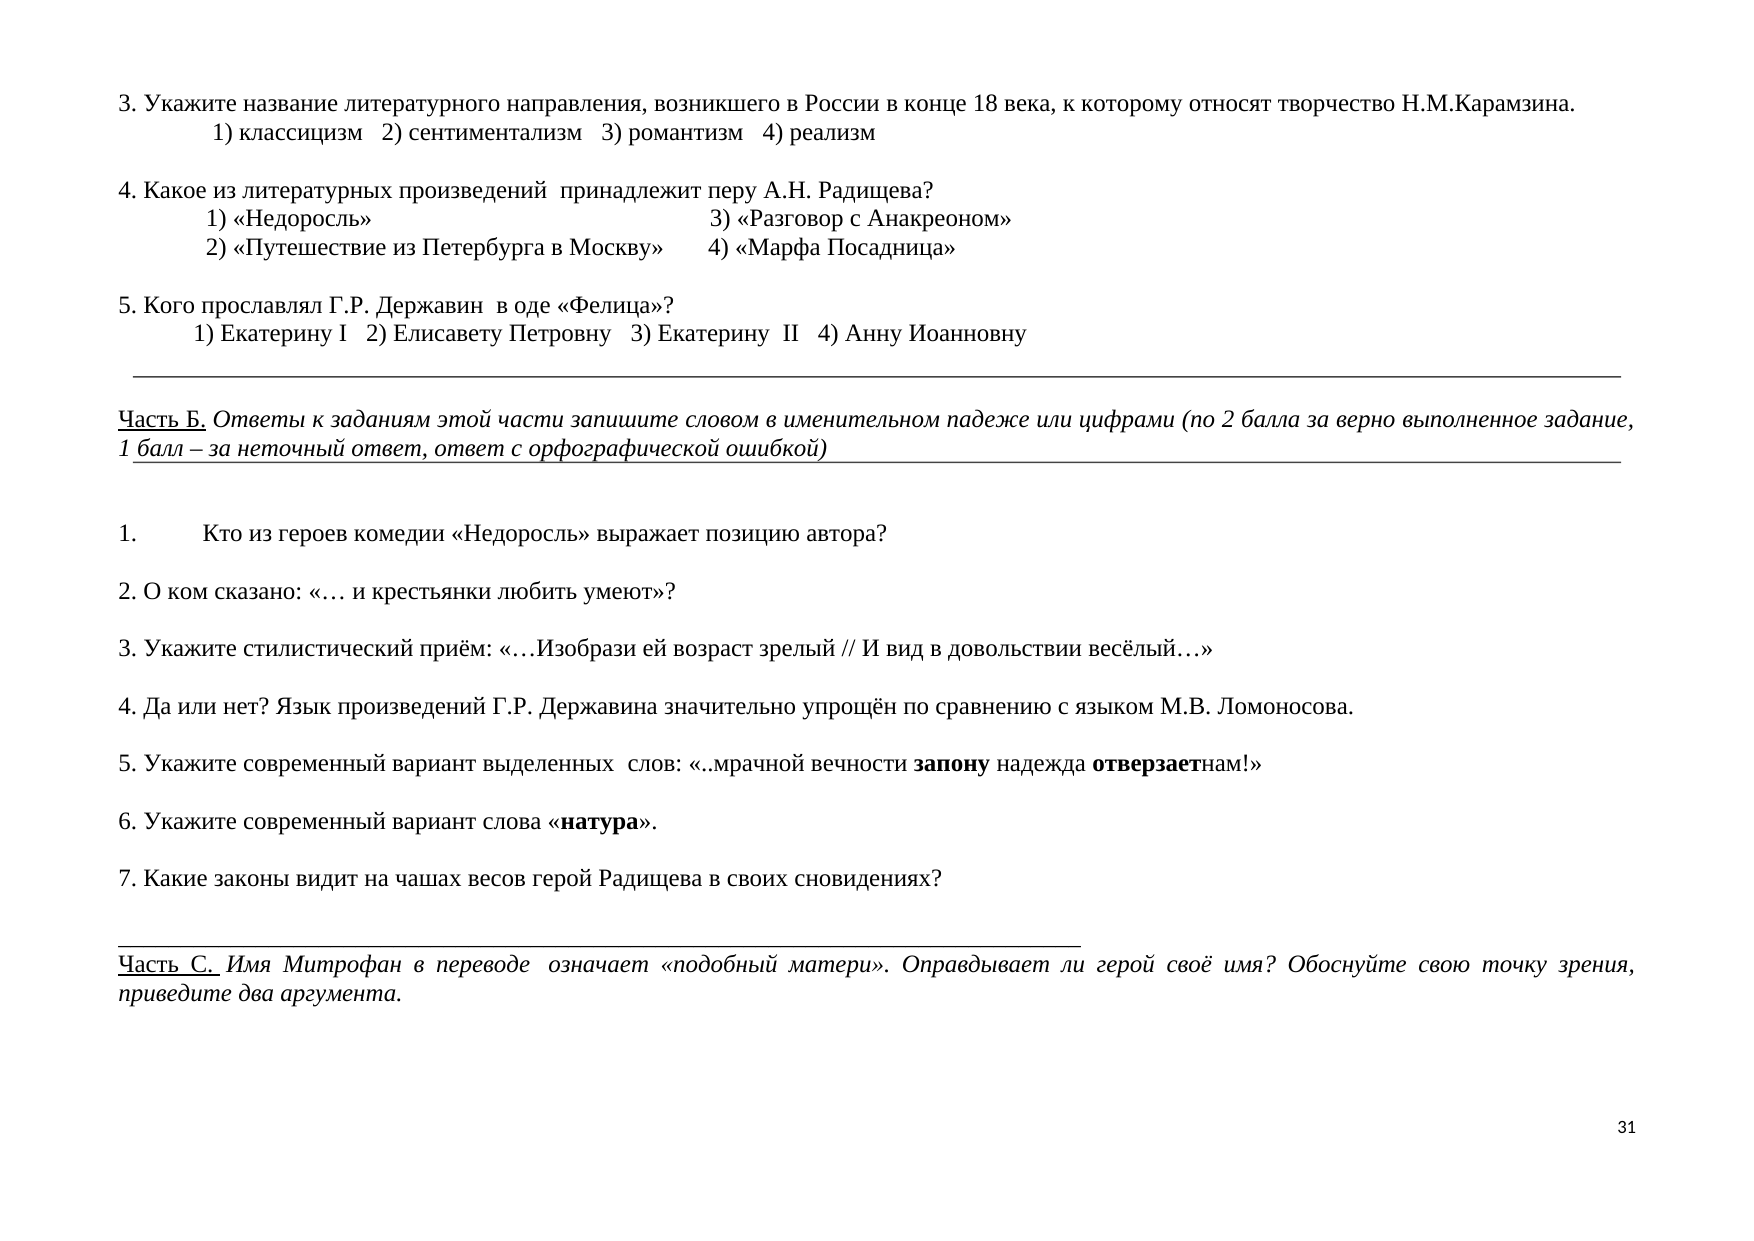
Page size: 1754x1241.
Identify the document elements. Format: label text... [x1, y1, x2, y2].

text 5. Кого прославлял Г.Р. Державин в оде «Фелица»? [118, 290, 1636, 318]
text 7. Какие законы видит на чашах весов герой Радищева в своих сновидениях? [118, 863, 1636, 892]
text 1) Екатерину I 2) Елисавету Петровну 3) Екатерину II 4) Анну Иоанновну [118, 318, 1636, 347]
text 5. Укажите современный вариант выделенных слов: «..мрачной вечности запону надежда отверзаетнам!» [118, 748, 1636, 777]
text Часть С. Имя Митрофан в переводе означает «подобный матери». Оправдывает ли герой своё имя? Обоснуйте свою точку зрения, приведите два аргумента. [118, 949, 1636, 1007]
text 1. Кто из героев комедии «Недоросль» выражает позицию автора? [118, 518, 1636, 547]
text 3. Укажите название литературного направления, возникшего в России в конце 18 века, к которому относят творчество Н.М.Карамзина. [118, 88, 1636, 117]
text 4. Да или нет? Язык произведений Г.Р. Державина значительно упрощён по сравнению с языком М.В. Ломоносова. [118, 691, 1636, 719]
text 4. Какое из литературных произведений принадлежит перу А.Н. Радищева? [118, 175, 1636, 203]
text 2) «Путешествие из Петербурга в Москву» 4) «Марфа Посадница» [118, 232, 1636, 261]
text _____________________________________________________________________________ [118, 921, 1636, 949]
text 1) классицизм 2) сентиментализм 3) романтизм 4) реализм [118, 117, 1636, 146]
text 6. Укажите современный вариант слова «натура». [118, 806, 1636, 834]
text 1) «Недоросль» 3) «Разговор с Анакреоном» [118, 203, 1636, 232]
text 2. О ком сказано: «… и крестьянки любить умеют»? [118, 576, 1636, 604]
text Часть Б. Ответы к заданиям этой части запишите словом в именительном падеже или цифрами (по 2 балла за верно выполненное задание, 1 балл – за неточный ответ, ответ с орфографической ошибкой) [118, 404, 1636, 462]
text 3. Укажите стилистический приём: «…Изобрази ей возраст зрелый // И вид в довольствии весёлый…» [118, 633, 1636, 662]
